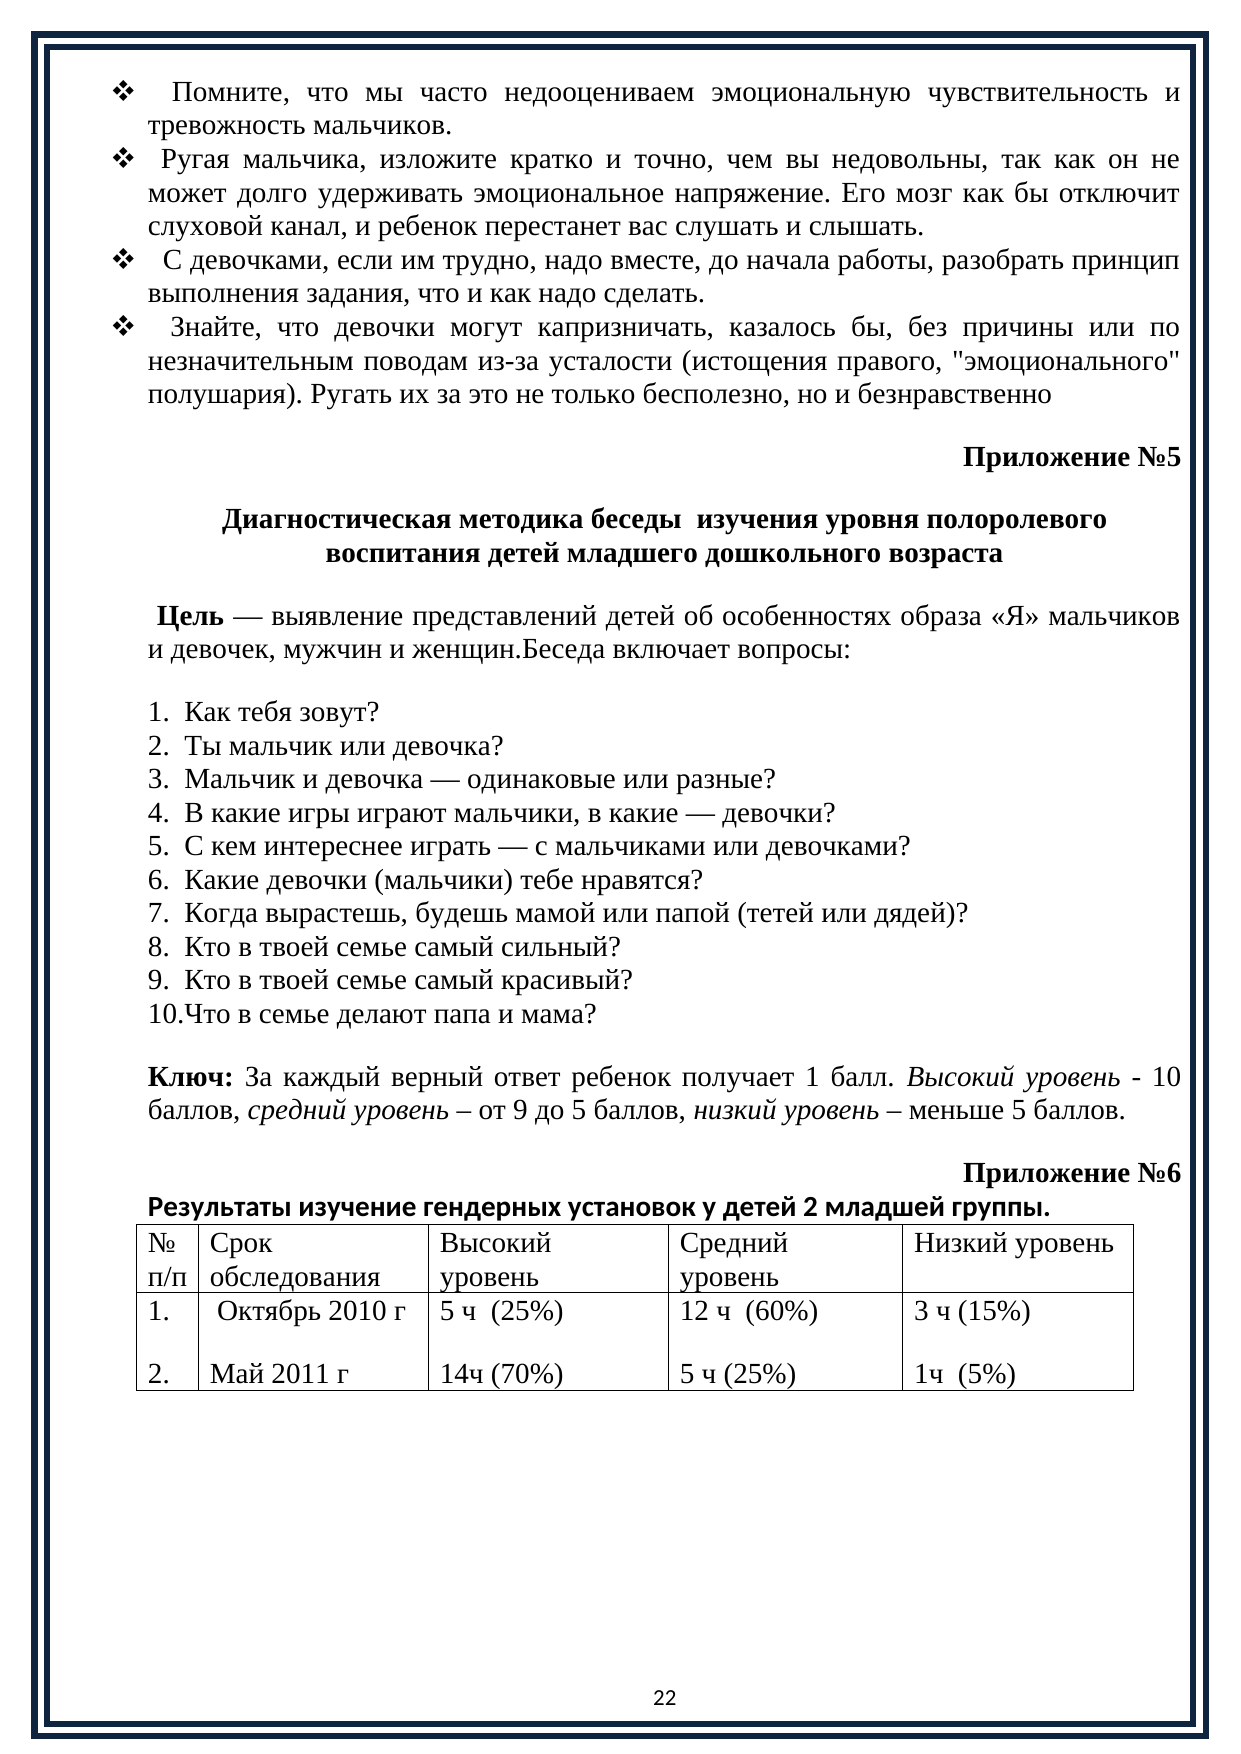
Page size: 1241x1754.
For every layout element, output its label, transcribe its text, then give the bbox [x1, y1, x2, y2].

table_cell 5 ч (25%) 14ч (70%) [429, 1293, 668, 1389]
table_cell 1. 2. [137, 1293, 198, 1389]
text 4. В какие игры играют мальчики, в какие — девочки? [148, 795, 1181, 828]
text 9. Кто в твоей семье самый красивый? [148, 962, 1181, 996]
list Ругая мальчика, изложите кратко и точно, чем вы недовольны, так как он не может долго удерживать эмоциональное напряжение. Его мозг как бы отключит слуховой канал, и ребенок перестанет вас слушать и слышать. [110, 141, 1181, 242]
table_header Средний уровень [669, 1225, 902, 1292]
list Помните, что мы часто недооцениваем эмоциональную чувствительность и тревожность мальчиков. [110, 74, 1181, 141]
text 3. Мальчик и девочка — одинаковые или разные? [148, 761, 1181, 795]
table_header Срок обследования [199, 1225, 428, 1292]
text Цель — выявление представлений детей об особенностях образа «Я» мальчиков и девочек, мужчин и женщин.Беседа включает вопросы: [148, 598, 1181, 665]
text 7. Когда вырастешь, будешь мамой или папой (тетей или дядей)? [148, 895, 1181, 929]
text 1. Как тебя зовут? [148, 694, 1181, 728]
table_header Высокий уровень [429, 1225, 668, 1292]
table_header № п/п [137, 1225, 198, 1292]
table_cell 12 ч (60%) 5 ч (25%) [669, 1293, 902, 1389]
text Результаты изучение гендерных установок у детей 2 младшей группы. [148, 1188, 1181, 1224]
list С девочками, если им трудно, надо вместе, до начала работы, разобрать принцип выполнения задания, что и как надо сделать. [110, 242, 1181, 309]
table_header Низкий уровень [903, 1225, 1133, 1292]
text Приложение №6 [148, 1155, 1181, 1188]
text 10.Что в семье делают папа и мама? [148, 996, 1181, 1029]
table_cell Октябрь 2010 г Май 2011 г [199, 1293, 428, 1389]
text 8. Кто в твоей семье самый сильный? [148, 929, 1181, 962]
text Ключ: За каждый верный ответ ребенок получает 1 балл. Высокий уровень - 10 баллов, средний уровень – от 9 до 5 баллов, низкий уровень – меньше 5 баллов. [148, 1059, 1181, 1126]
text Диагностическая методика беседы изучения уровня полоролевого воспитания детей младшего дошкольного возраста [148, 502, 1181, 569]
table_cell 3 ч (15%) 1ч (5%) [903, 1293, 1133, 1389]
text 5. С кем интереснее играть — с мальчиками или девочками? [148, 828, 1181, 862]
text 6. Какие девочки (мальчики) тебе нравятся? [148, 862, 1181, 895]
list Знайте, что девочки могут капризничать, казалось бы, без причины или по незначительным поводам из-за усталости (истощения правого, "эмоционального" полушария). Ругать их за это не только бесполезно, но и безнравственно [110, 309, 1181, 410]
text 2. Ты мальчик или девочка? [148, 728, 1181, 761]
text Приложение №5 [148, 439, 1181, 472]
